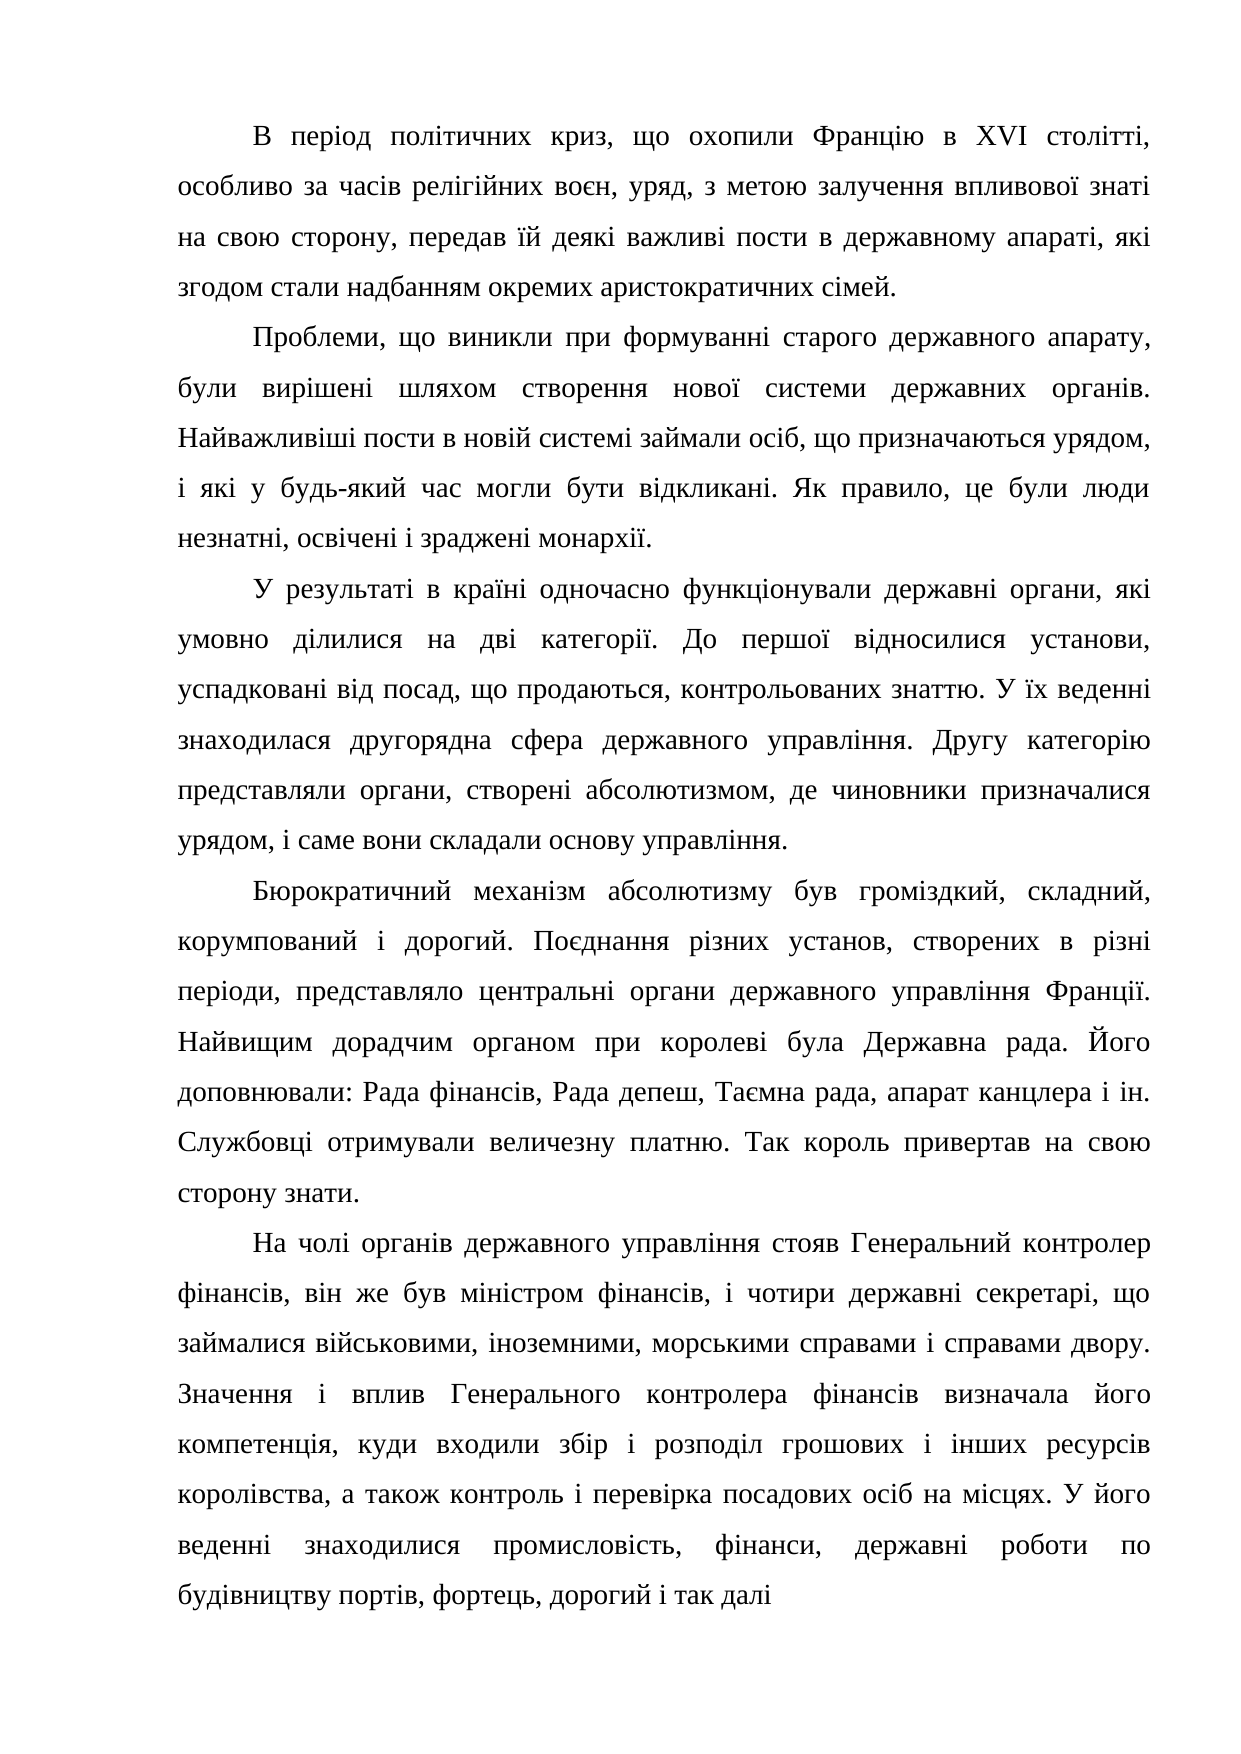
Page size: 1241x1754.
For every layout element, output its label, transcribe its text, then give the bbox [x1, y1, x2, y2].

text У результаті в країні одночасно функціонували державні органи, які умовно ділилися на дві категорії. До першої відносилися установи, успадковані від посад, що продаються, контрольованих знаттю. У їх веденні знаходилася другорядна сфера державного управління. Другу категорію представляли органи, створені абсолютизмом, де чиновники призначалися урядом, і саме вони складали основу управління. [177, 571, 1152, 856]
text В період політичних криз, що охопили Францію в XVI столітті, особливо за часів релігійних воєн, уряд, з метою залучення впливової знаті на свою сторону, передав їй деякі важливі пости в державному апараті, які згодом стали надбанням окремих аристократичних сімей. [177, 118, 1152, 303]
text Бюрократичний механізм абсолютизму був громіздкий, складний, корумпований і дорогий. Поєднання різних установ, створених в різні періоди, представляло центральні органи державного управління Франції. Найвищим дорадчим органом при королеві була Державна рада. Його доповнювали: Рада фінансів, Рада депеш, Таємна рада, апарат канцлера і ін. Службовці отримували величезну платню. Так король привертав на свою сторону знати. [177, 873, 1152, 1208]
text На чолі органів державного управління стояв Генеральний контролер фінансів, він же був міністром фінансів, і чотири державні секретарі, що займалися військовими, іноземними, морськими справами і справами двору. Значення і вплив Генерального контролера фінансів визначала його компетенція, куди входили збір і розподіл грошових і інших ресурсів королівства, а також контроль і перевірка посадових осіб на місцях. У його веденні знаходилися промисловість, фінанси, державні роботи по будівництву портів, фортець, дорогий і так далі [177, 1225, 1152, 1611]
text Проблеми, що виникли при формуванні старого державного апарату, були вирішені шляхом створення нової системи державних органів. Найважливіші пости в новій системі займали осіб, що призначаються урядом, і які у будь-який час могли бути відкликані. Як правило, це були люди незнатні, освічені і зраджені монархії. [177, 319, 1152, 554]
